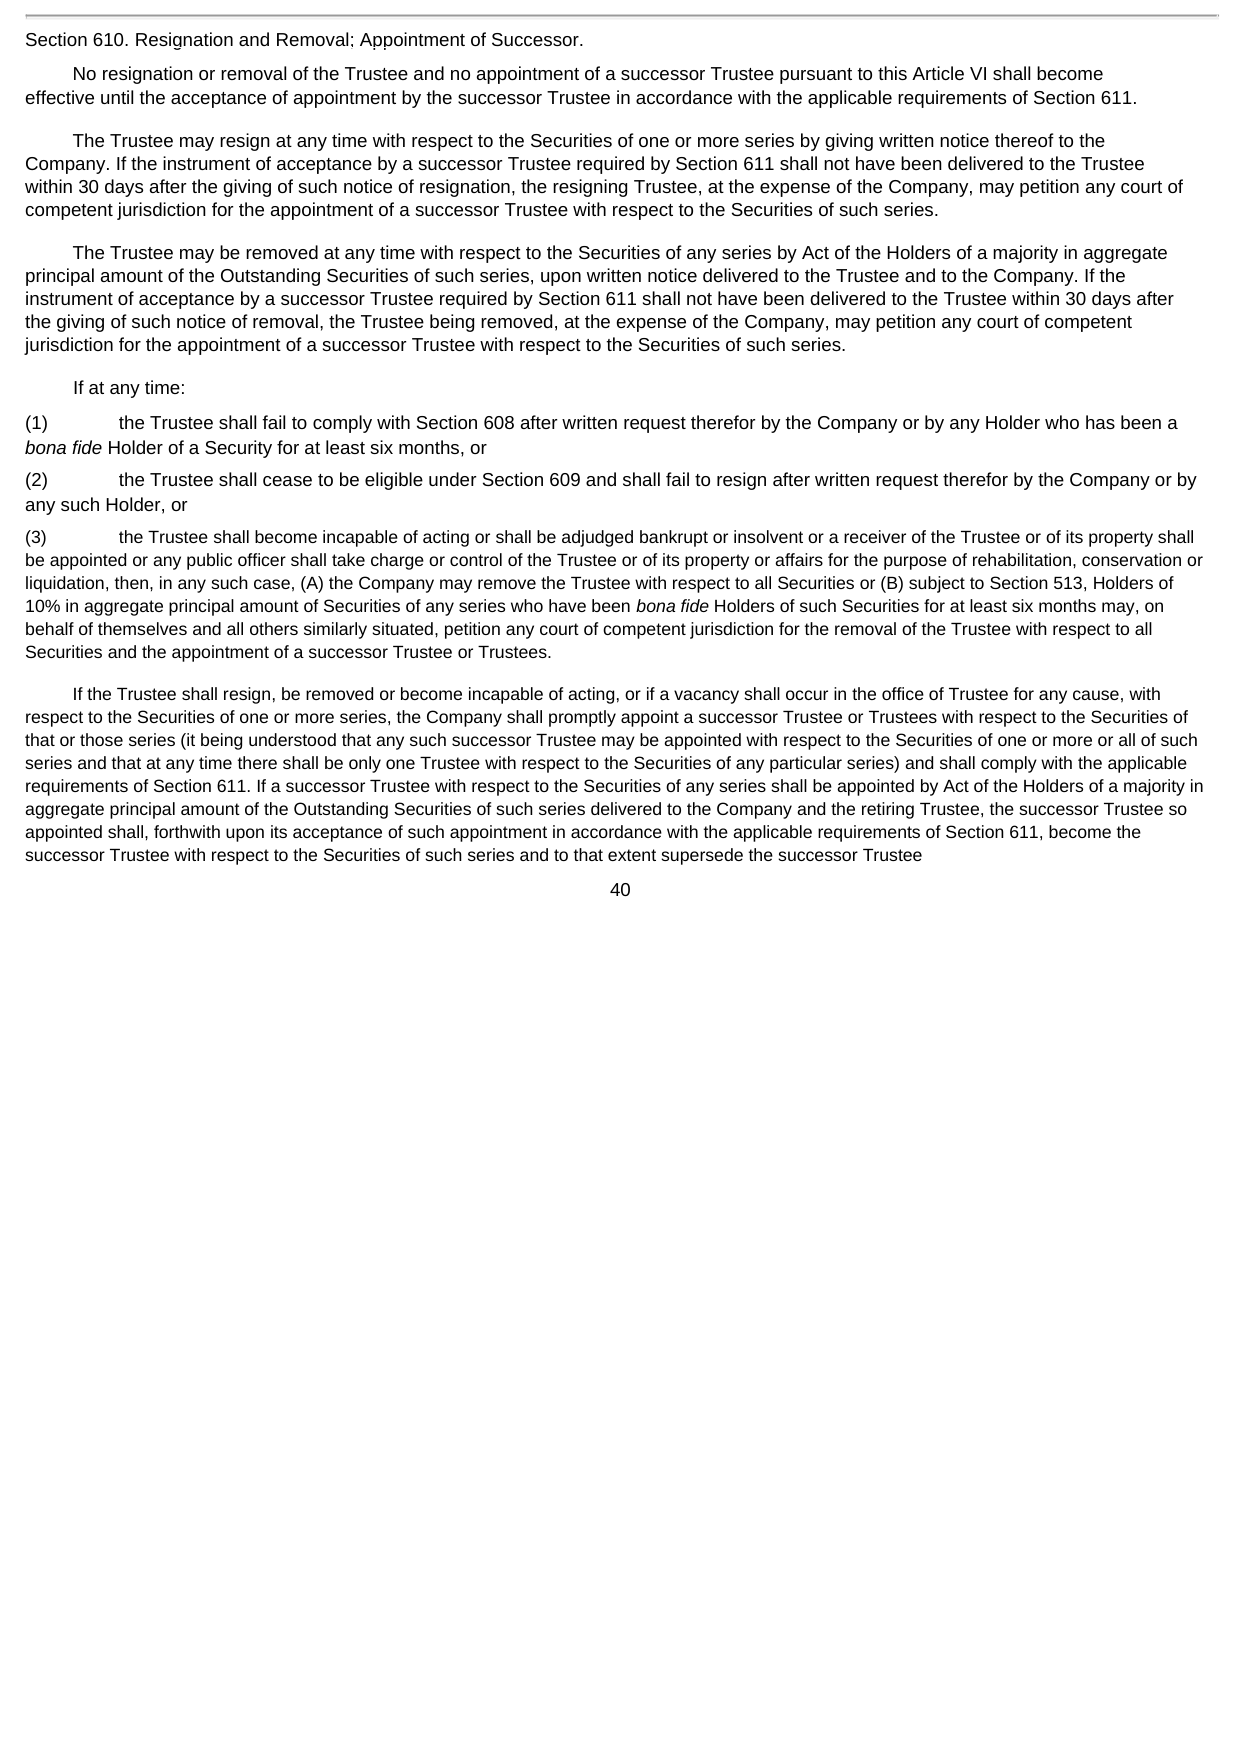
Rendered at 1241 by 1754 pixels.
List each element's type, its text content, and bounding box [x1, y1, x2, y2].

picture [23, 14, 1220, 21]
text Section 610. Resignation and Removal; Appointment of Successor. [25, 28, 1211, 50]
text If at any time: [73, 377, 1211, 398]
text No resignation or removal of the Trustee and no appointment of a successor Trustee pursuant to this Article VI shall become effective until the acceptance of appointment by the successor Trustee in accordance with the applicable requirements of Section 611. [25, 62, 1144, 109]
text The Trustee may resign at any time with respect to the Securities of one or more series by giving written notice thereof to the Company. If the instrument of acceptance by a successor Trustee required by Section 611 shall not have been delivered to the Trustee within 30 days after the giving of such notice of resignation, the resigning Trustee, at the expense of the Company, may petition any court of competent jurisdiction for the appointment of a successor Trustee with respect to the Securities of such series. [25, 129, 1194, 221]
list the Trustee shall fail to comply with Section 608 after written request therefor by the Company or by any Holder who has been a bona fide Holder of a Security for at least six months, or [25, 412, 1211, 458]
text The Trustee may be removed at any time with respect to the Securities of any series by Act of the Holders of a majority in aggregate principal amount of the Outstanding Securities of such series, upon written notice delivered to the Trustee and to the Company. If the instrument of acceptance by a successor Trustee required by Section 611 shall not have been delivered to the Trustee within 30 days after the giving of such notice of removal, the Trustee being removed, at the expense of the Company, may petition any court of competent jurisdiction for the appointment of a successor Trustee with respect to the Securities of such series. [25, 242, 1199, 356]
list the Trustee shall become incapable of acting or shall be adjudged bankrupt or insolvent or a receiver of the Trustee or of its property shall be appointed or any public officer shall take charge or control of the Trustee or of its property or affairs for the purpose of rehabilitation, conservation or liquidation, then, in any such case, (A) the Company may remove the Trustee with respect to all Securities or (B) subject to Section 513, Holders of 10% in aggregate principal amount of Securities of any series who have been bona fide Holders of such Securities for at least six months may, on behalf of themselves and all others similarly situated, petition any court of competent jurisdiction for the removal of the Trustee with respect to all Securities and the appointment of a successor Trustee or Trustees. [25, 527, 1211, 662]
text 40 [25, 879, 1215, 901]
text If the Trustee shall resign, be removed or become incapable of acting, or if a vacancy shall occur in the office of Trustee for any cause, with respect to the Securities of one or more series, the Company shall promptly appoint a successor Trustee or Trustees with respect to the Securities of that or those series (it being understood that any such successor Trustee may be appointed with respect to the Securities of one or more or all of such series and that at any time there shall be only one Trustee with respect to the Securities of any particular series) and shall comply with the applicable requirements of Section 611. If a successor Trustee with respect to the Securities of any series shall be appointed by Act of the Holders of a majority in aggregate principal amount of the Outstanding Securities of such series delivered to the Company and the retiring Trustee, the successor Trustee so appointed shall, forthwith upon its acceptance of such appointment in accordance with the applicable requirements of Section 611, become the successor Trustee with respect to the Securities of such series and to that extent supersede the successor Trustee [25, 683, 1211, 865]
list the Trustee shall cease to be eligible under Section 609 and shall fail to resign after written request therefor by the Company or by any such Holder, or [25, 469, 1211, 516]
